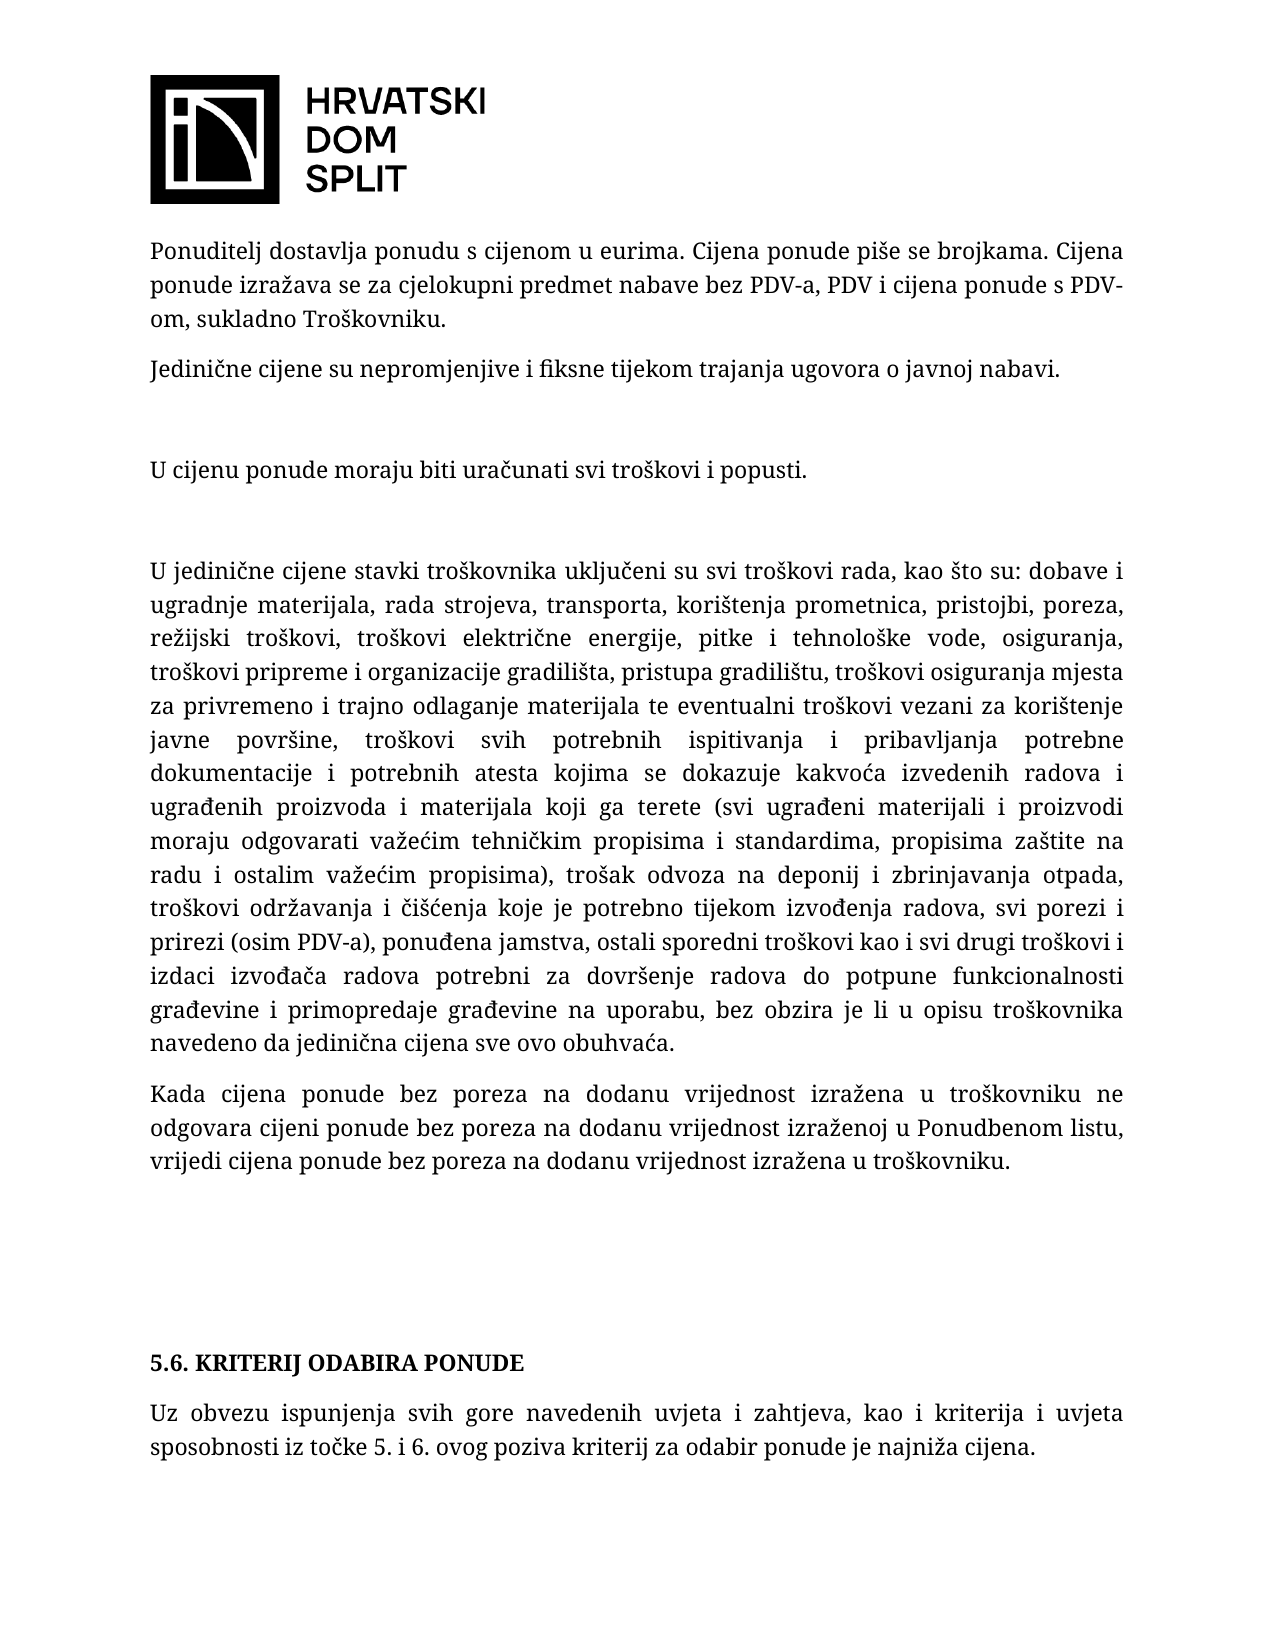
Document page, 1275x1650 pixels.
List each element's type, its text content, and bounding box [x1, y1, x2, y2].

text Ponuditelj dostavlja ponudu s cijenom u eurima. Cijena ponude piše se brojkama. Cijena ponude izražava se za cjelokupni predmet nabave bez PDV-a, PDV i cijena ponude s PDV-om, sukladno Troškovniku. [150, 235, 1125, 334]
text 5.6. KRITERIJ ODABIRA PONUDE [150, 1347, 1125, 1378]
text Kada cijena ponude bez poreza na dodanu vrijednost izražena u troškovniku ne odgovara cijeni ponude bez poreza na dodanu vrijednost izraženoj u Ponudbenom listu, vrijedi cijena ponude bez poreza na dodanu vrijednost izražena u troškovniku. [150, 1078, 1125, 1177]
text U jedinične cijene stavki troškovnika uključeni su svi troškovi rada, kao što su: dobave i ugradnje materijala, rada strojeva, transporta, korištenja prometnica, pristojbi, poreza, režijski troškovi, troškovi električne energije, pitke i tehnološke vode, osiguranja, troškovi pripreme i organizacije gradilišta, pristupa gradilištu, troškovi osiguranja mjesta za privremeno i trajno odlaganje materijala te eventualni troškovi vezani za korištenje javne površine, troškovi svih potrebnih ispitivanja i pribavljanja potrebne dokumentacije i potrebnih atesta kojima se dokazuje kakvoća izvedenih radova i ugrađenih proizvoda i materijala koji ga terete (svi ugrađeni materijali i proizvodi moraju odgovarati važećim tehničkim propisima i standardima, propisima zaštite na radu i ostalim važećim propisima), trošak odvoza na deponij i zbrinjavanja otpada, troškovi održavanja i čišćenja koje je potrebno tijekom izvođenja radova, svi porezi i prirezi (osim PDV-a), ponuđena jamstva, ostali sporedni troškovi kao i svi drugi troškovi i izdaci izvođača radova potrebni za dovršenje radova do potpune funkcionalnosti građevine i primopredaje građevine na uporabu, bez obzira je li u opisu troškovnika navedeno da jedinična cijena sve ovo obuhvaća. [150, 555, 1125, 1059]
text U cijenu ponude moraju biti uračunati svi troškovi i popusti. [150, 454, 1125, 485]
text Jedinične cijene su nepromjenjive i fiksne tijekom trajanja ugovora o javnoj nabavi. [150, 353, 1125, 384]
text Uz obvezu ispunjenja svih gore navedenih uvjeta i zahtjeva, kao i kriterija i uvjeta sposobnosti iz točke 5. i 6. ovog poziva kriterij za odabir ponude je najniža cijena. [150, 1397, 1125, 1462]
picture [150, 75, 485, 204]
